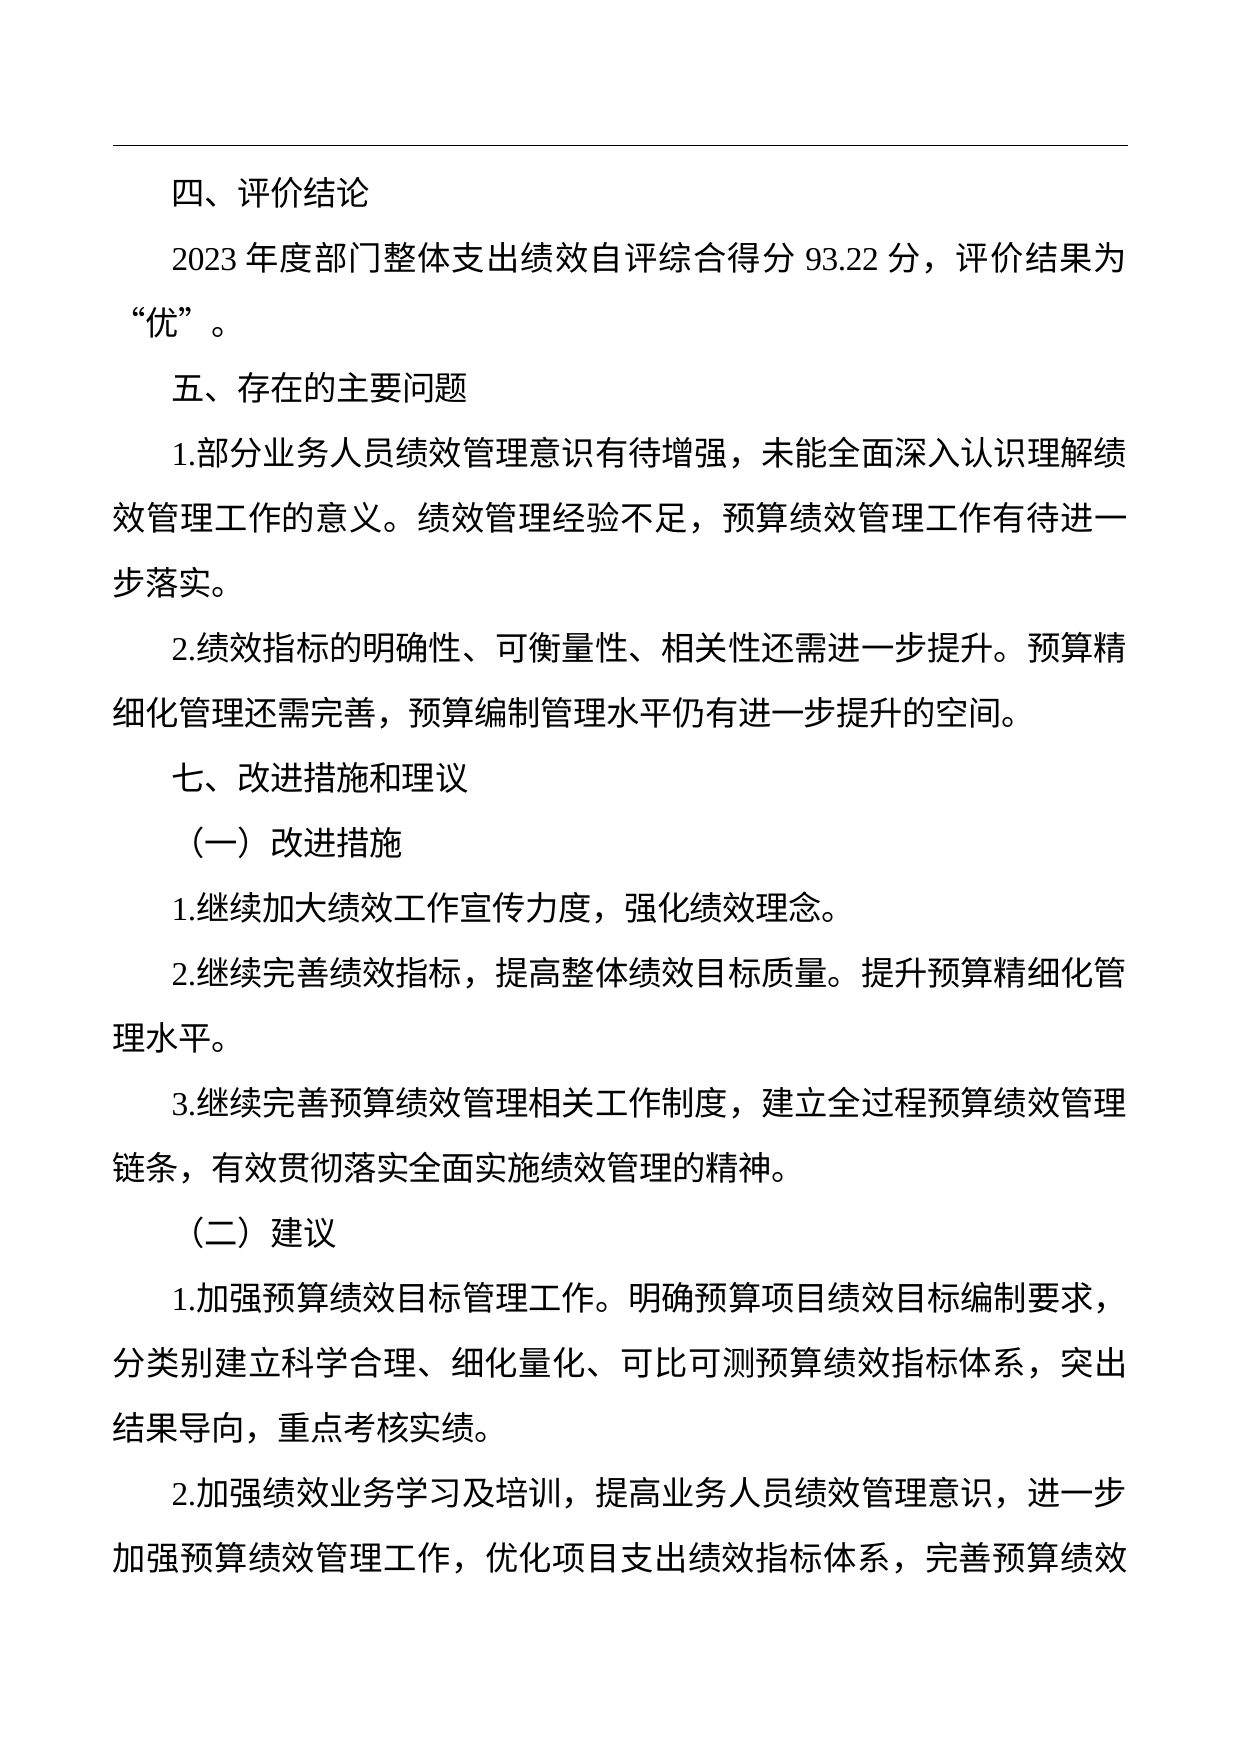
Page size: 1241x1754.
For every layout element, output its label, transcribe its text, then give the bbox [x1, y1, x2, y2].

text 2.继续完善绩效指标，提高整体绩效目标质量。提升预算精细化管理水平。 [112, 938, 1128, 1068]
text 四、评价结论 [112, 158, 1128, 223]
text 1.加强预算绩效目标管理工作。明确预算项目绩效目标编制要求，分类别建立科学合理、细化量化、可比可测预算绩效指标体系，突出结果导向，重点考核实绩。 [112, 1263, 1128, 1458]
text （一）改进措施 [112, 808, 1128, 873]
text （二）建议 [112, 1198, 1128, 1263]
text 2023年度部门整体支出绩效自评综合得分93.22分，评价结果为“优”。 [112, 223, 1128, 353]
text 3.继续完善预算绩效管理相关工作制度，建立全过程预算绩效管理链条，有效贯彻落实全面实施绩效管理的精神。 [112, 1068, 1128, 1198]
text 1.部分业务人员绩效管理意识有待增强，未能全面深入认识理解绩效管理工作的意义。绩效管理经验不足，预算绩效管理工作有待进一步落实。 [112, 418, 1128, 613]
text 七、改进措施和理议 [112, 743, 1128, 808]
text 1.继续加大绩效工作宣传力度，强化绩效理念。 [112, 873, 1128, 938]
text 2.绩效指标的明确性、可衡量性、相关性还需进一步提升。预算精细化管理还需完善，预算编制管理水平仍有进一步提升的空间。 [112, 613, 1128, 743]
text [112, 1458, 1128, 1588]
text 五、存在的主要问题 [112, 353, 1128, 418]
